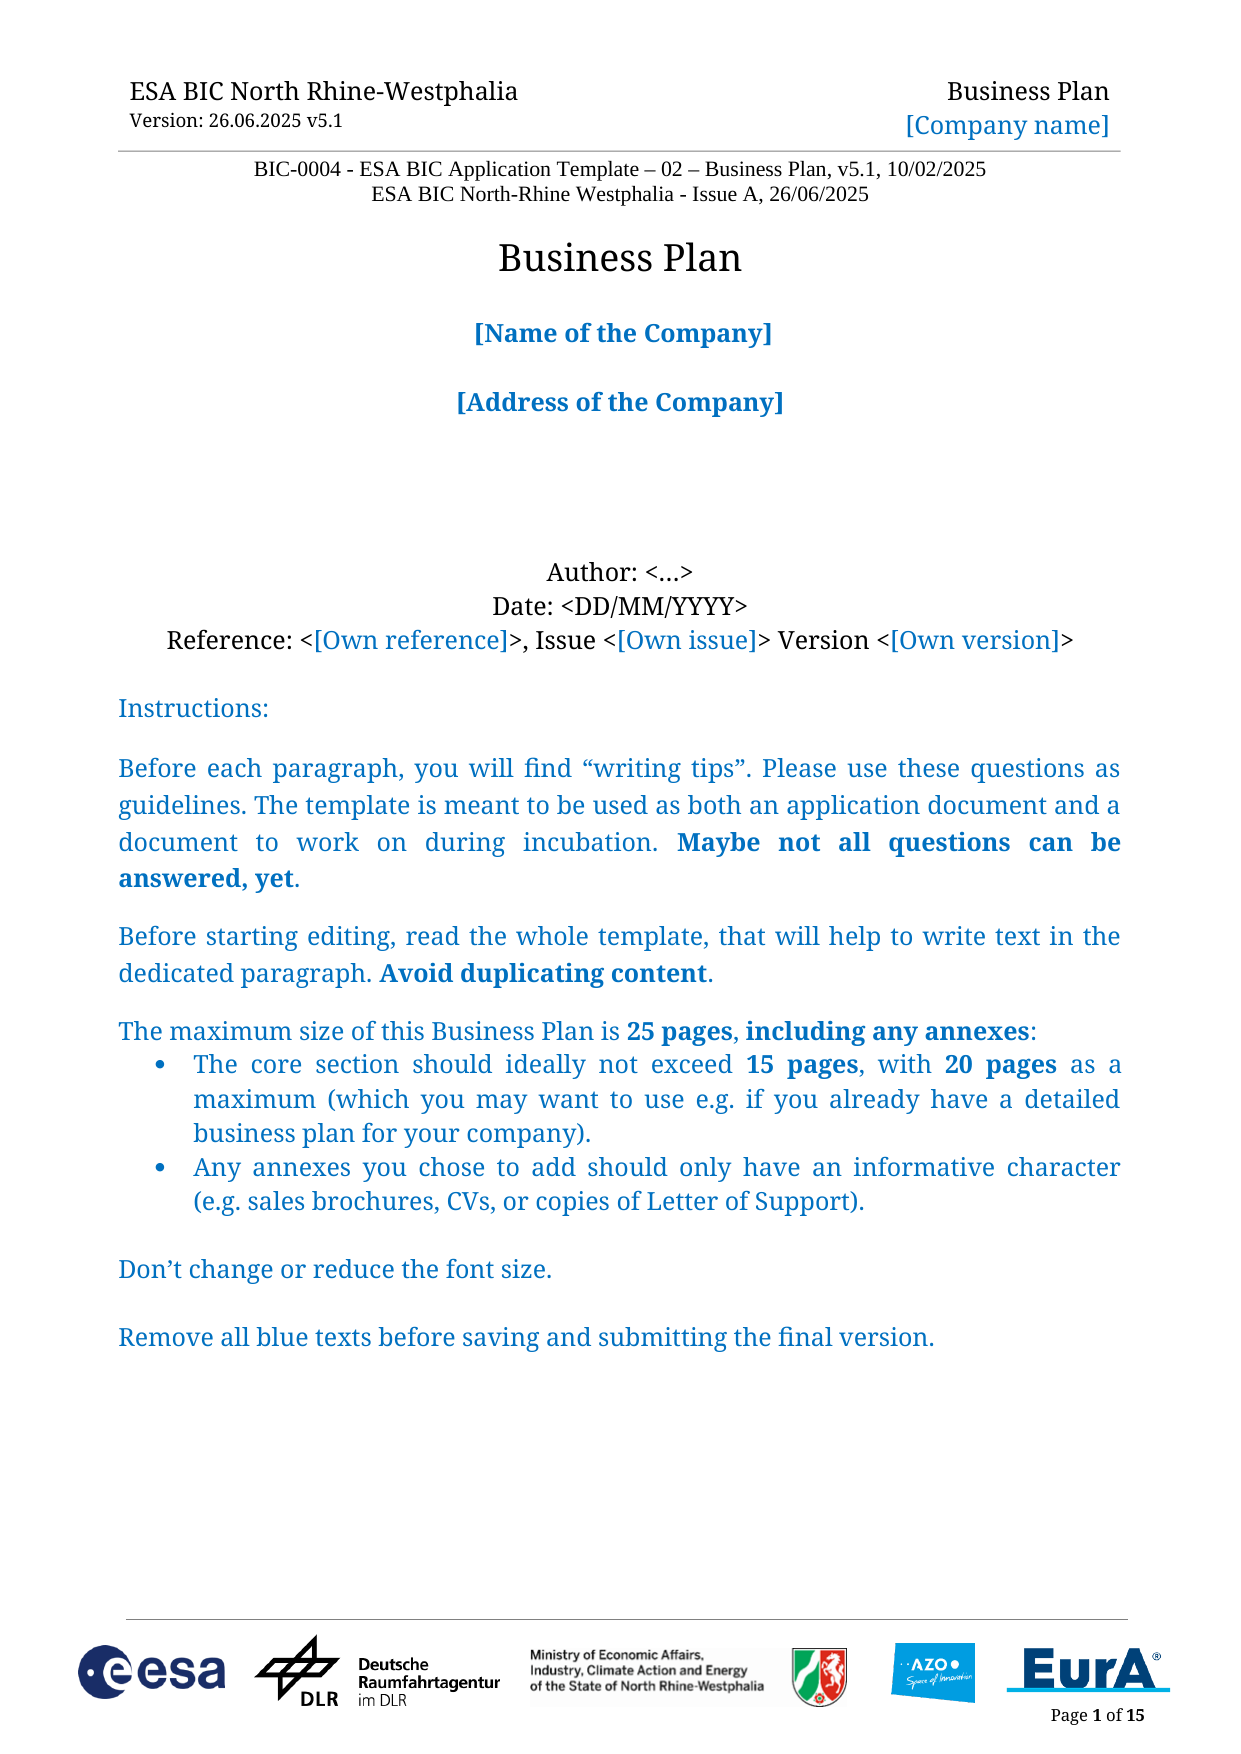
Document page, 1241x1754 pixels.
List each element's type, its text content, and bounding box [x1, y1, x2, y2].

picture [1005, 1647, 1171, 1693]
picture [891, 1695, 964, 1703]
text Before starting editing, read the whole template, that will help to write text in the dedicated paragraph. Avoid duplicating content. [118, 919, 1122, 989]
picture [530, 1648, 847, 1707]
text Date: <DD/MM/YYYY> [118, 589, 1122, 623]
text Don’t change or reduce the font size. [118, 1252, 1122, 1286]
picture [78, 1645, 225, 1699]
text Reference: <[Own reference]>, Issue <[Own issue]> Version <[Own version]> [118, 623, 1122, 657]
list Any annexes you chose to add should only have an informative character (e.g. sales brochures, CVs, or copies of Letter of Support). [156, 1149, 1122, 1217]
text [Name of the Company] [118, 316, 1122, 350]
picture [914, 1659, 921, 1668]
text BIC-0004 - ESA BIC Application Template – 02 – Business Plan, v5.1, 10/02/2025 [118, 156, 1122, 181]
picture [891, 1643, 895, 1685]
text Author: <…> [118, 554, 1122, 589]
picture [952, 1661, 958, 1668]
list The core section should ideally not exceed 15 pages, with 20 pages as a maximum (which you may want to use e.g. if you already have a detailed business plan for your company). [156, 1047, 1122, 1149]
picture [926, 1663, 933, 1670]
text ESA BIC North-Rhine Westphalia - Issue A, 26/06/2025 [118, 181, 1122, 206]
text Before each paragraph, you will find “writing tips”. Please use these questions as guidelines. The template is meant to be used as both an application document and a document to work on during incubation. Maybe not all questions can be answered, yet. [118, 751, 1122, 895]
text Instructions: [118, 691, 1122, 725]
picture [936, 1660, 946, 1670]
text The maximum size of this Business Plan is 25 pages, including any annexes: [118, 1013, 1122, 1047]
text Business Plan [118, 231, 1122, 282]
text [Address of the Company] [118, 384, 1122, 418]
text Remove all blue texts before saving and submitting the final version. [118, 1320, 1122, 1354]
picture [254, 1634, 500, 1706]
